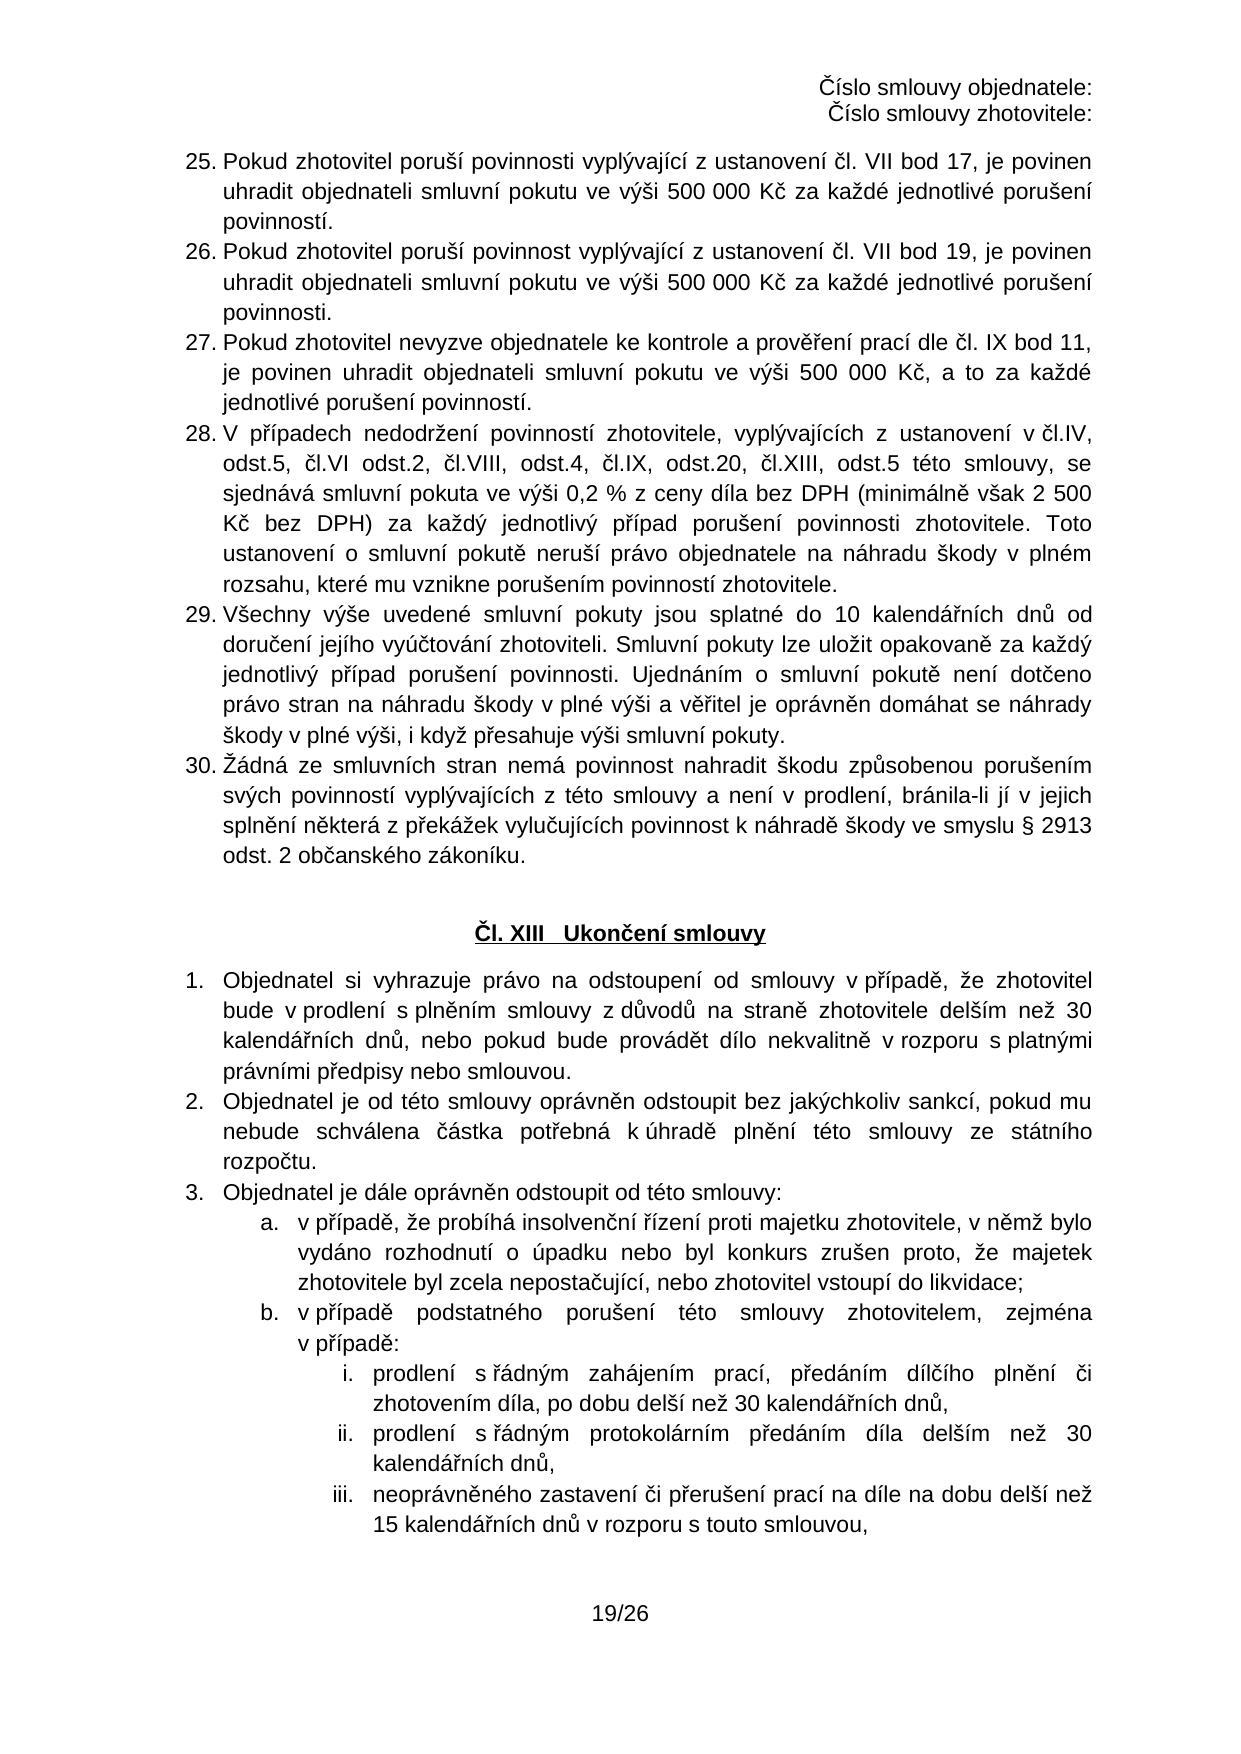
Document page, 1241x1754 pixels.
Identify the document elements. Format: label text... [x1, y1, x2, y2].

list Pokud zhotovitel poruší povinnost vyplývající z ustanovení čl. VII bod 19, je povinen uhradit objednateli smluvní pokutu ve výši 500 000 Kč za každé jednotlivé porušení povinnosti. [185, 238, 1093, 325]
list Objednatel si vyhrazuje právo na odstoupení od smlouvy v případě, že zhotovitel bude v prodlení s plněním smlouvy z důvodů na straně zhotovitele delším než 30 kalendářních dnů, nebo pokud bude provádět dílo nekvalitně v rozporu s platnými právními předpisy nebo smlouvou. [185, 967, 1093, 1084]
list V případech nedodržení povinností zhotovitele, vyplývajících z ustanovení v čl.IV, odst.5, čl.VI odst.2, čl.VIII, odst.4, čl.IX, odst.20, čl.XIII, odst.5 této smlouvy, se sjednává smluvní pokuta ve výši 0,2 % z ceny díla bez DPH (minimálně však 2 500 Kč bez DPH) za každý jednotlivý případ porušení povinnosti zhotovitele. Toto ustanovení o smluvní pokutě neruší právo objednatele na náhradu škody v plném rozsahu, které mu vznikne porušením povinností zhotovitele. [185, 419, 1093, 597]
text Čl. XIII Ukončení smlouvy [148, 893, 1093, 946]
list v případě, že probíhá insolvenční řízení proti majetku zhotovitele, v němž bylo vydáno rozhodnutí o úpadku nebo byl konkurs zrušen proto, že majetek zhotovitele byl zcela nepostačující, nebo zhotovitel vstoupí do likvidace; [260, 1209, 1093, 1295]
list Objednatel je od této smlouvy oprávněn odstoupit bez jakýchkoliv sankcí, pokud mu nebude schválena částka potřebná k úhradě plnění této smlouvy ze státního rozpočtu. [185, 1088, 1093, 1174]
list Všechny výše uvedené smluvní pokuty jsou splatné do 10 kalendářních dnů od doručení jejího vyúčtování zhotoviteli. Smluvní pokuty lze uložit opakovaně za každý jednotlivý případ porušení povinnosti. Ujednáním o smluvní pokutě není dotčeno právo stran na náhradu škody v plné výši a věřitel je oprávněn domáhat se náhrady škody v plné výši, i když přesahuje výši smluvní pokuty. [185, 601, 1093, 748]
list Objednatel je dále oprávněn odstoupit od této smlouvy: [185, 1178, 1093, 1205]
list prodlení s řádným zahájením prací, předáním dílčího plnění či zhotovením díla, po dobu delší než 30 kalendářních dnů, [354, 1360, 1093, 1416]
list Pokud zhotovitel poruší povinnosti vyplývající z ustanovení čl. VII bod 17, je povinen uhradit objednateli smluvní pokutu ve výši 500 000 Kč za každé jednotlivé porušení povinností. [185, 148, 1093, 234]
list Žádná ze smluvních stran nemá povinnost nahradit škodu způsobenou porušením svých povinností vyplývajících z této smlouvy a není v prodlení, bránila-li jí v jejich splnění některá z překážek vylučujících povinnost k náhradě škody ve smyslu § 2913 odst. 2 občanského zákoníku. [185, 752, 1093, 869]
list prodlení s řádným protokolárním předáním díla delším než 30 kalendářních dnů, [354, 1420, 1093, 1477]
list Pokud zhotovitel nevyzve objednatele ke kontrole a prověření prací dle čl. IX bod 11, je povinen uhradit objednateli smluvní pokutu ve výši 500 000 Kč, a to za každé jednotlivé porušení povinností. [185, 329, 1093, 416]
list neoprávněného zastavení či přerušení prací na díle na dobu delší než 15 kalendářních dnů v rozporu s touto smlouvou, [354, 1481, 1093, 1537]
list v případě podstatného porušení této smlouvy zhotovitelem, zejména v případě: [260, 1299, 1093, 1356]
